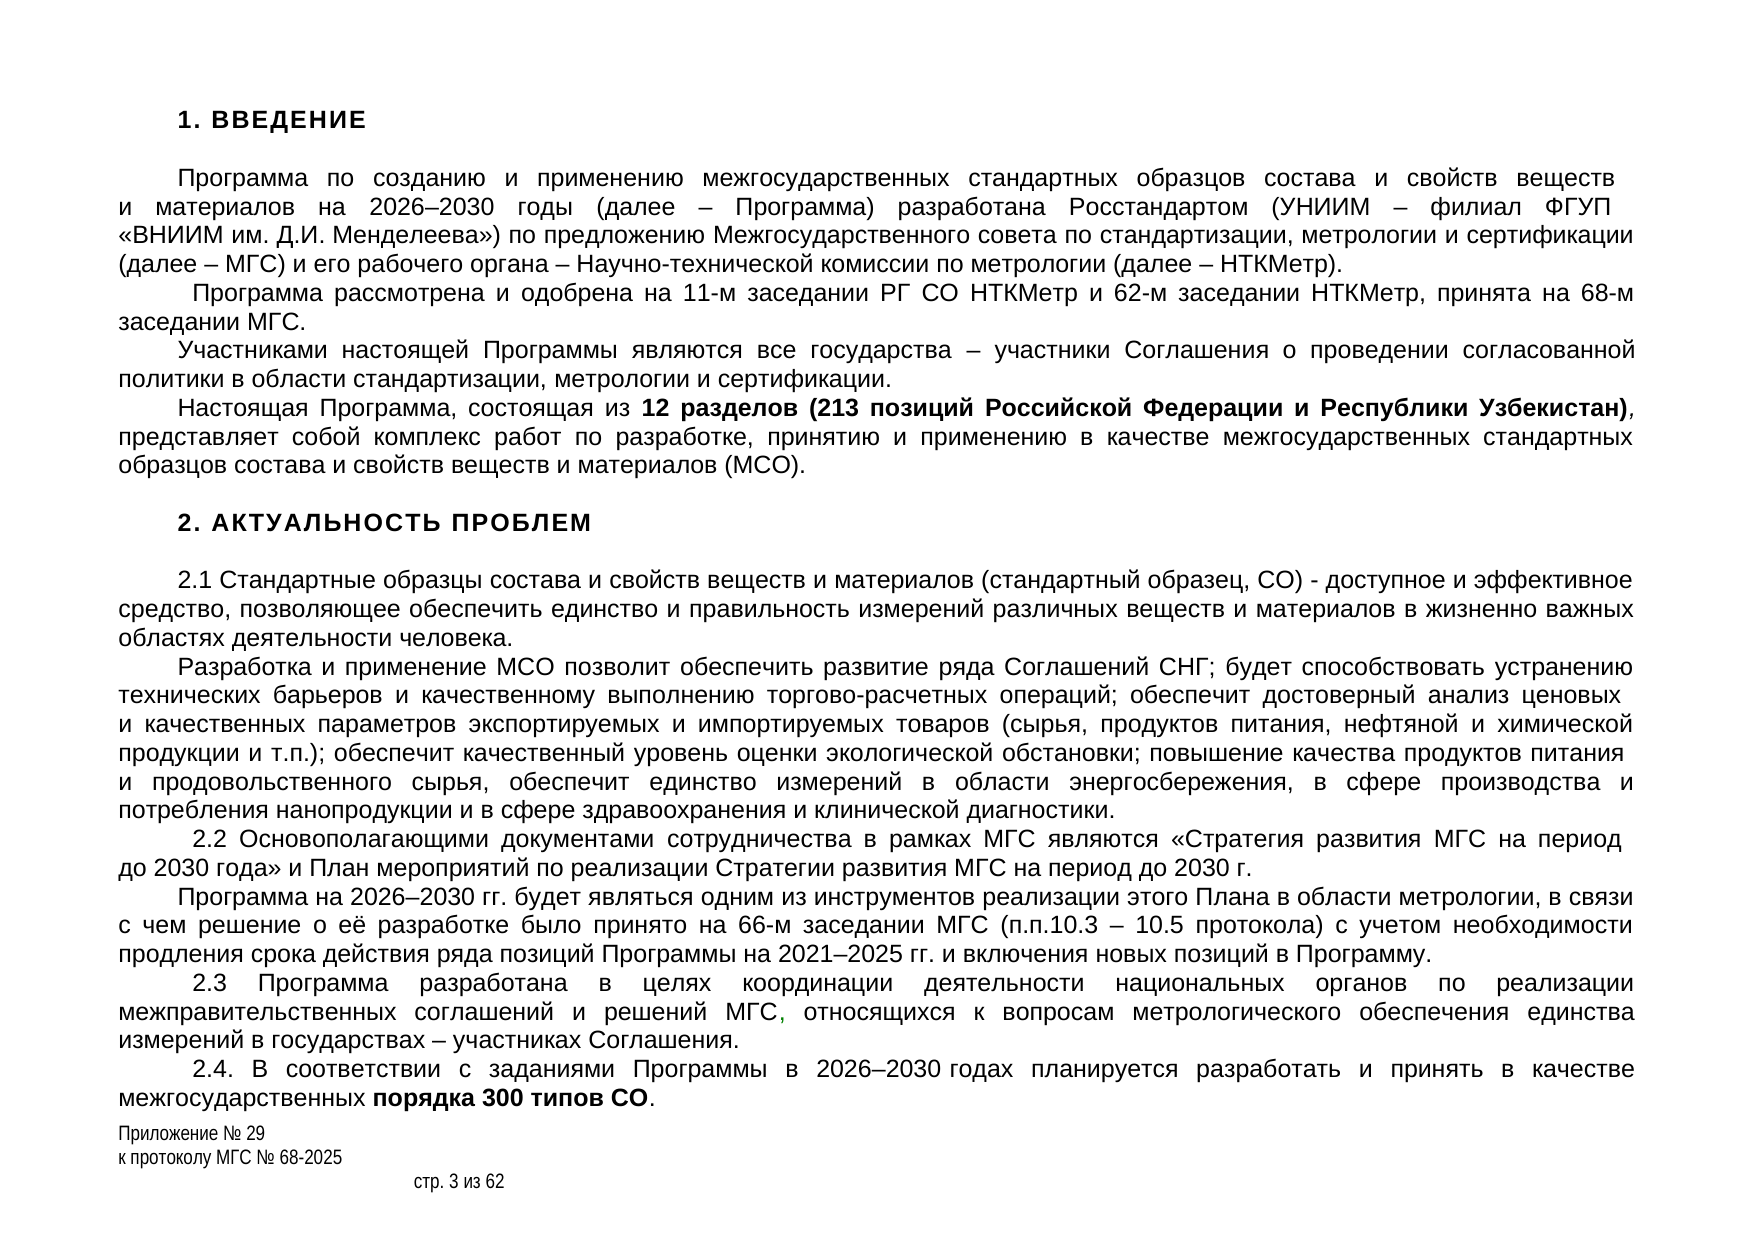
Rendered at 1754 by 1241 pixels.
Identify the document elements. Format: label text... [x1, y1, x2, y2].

text Программа по созданию и применению межгосударственных стандартных образцов состава и свойств веществ и материалов на 2026–2030 годы (далее – Программа) разработана Росстандартом (УНИИМ – филиал ФГУП «ВНИИМ им. Д.И. Менделеева») по предложению Межгосударственного совета по стандартизации, метрологии и сертификации (далее – МГС) и его рабочего органа – Научно-технической комиссии по метрологии (далее – НТКМетр). [118, 163, 1636, 278]
text 2.1 Стандартные образцы состава и свойств веществ и материалов (стандартный образец, СО) - доступное и эффективное средство, позволяющее обеспечить единство и правильность измерений различных веществ и материалов в жизненно важных областях деятельности человека. [118, 566, 1636, 652]
text Участниками настоящей Программы являются все государства – участники Соглашения о проведении согласованной политики в области стандартизации, метрологии и сертификации. [118, 336, 1636, 393]
text 2.2 Основополагающими документами сотрудничества в рамках МГС являются «Стратегия развития МГС на период до 2030 года» и План мероприятий по реализации Стратегии развития МГС на период до 2030 г. [118, 824, 1636, 882]
text 2. АКТУАЛЬНОСТЬ ПРОБЛЕМ [118, 508, 1636, 537]
text Программа на 2026–2030 гг. будет являться одним из инструментов реализации этого Плана в области метрологии, в связи с чем решение о её разработке было принято на 66-м заседании МГС (п.п.10.3 – 10.5 протокола) с учетом необходимости продления срока действия ряда позиций Программы на 2021–2025 гг. и включения новых позиций в Программу. [118, 882, 1636, 968]
text 2.3 Программа разработана в целях координации деятельности национальных органов по реализации межправительственных соглашений и решений МГС, относящихся к вопросам метрологического обеспечения единства измерений в государствах – участниках Соглашения. [118, 968, 1636, 1054]
text 2.4. В соответствии с заданиями Программы в 2026–2030 годах планируется разработать и принять в качестве межгосударственных порядка 300 типов СО. [118, 1054, 1636, 1112]
text 1. ВВЕДЕНИЕ [118, 106, 1636, 134]
text Программа рассмотрена и одобрена на 11-м заседании РГ СО НТКМетр и 62-м заседании НТКМетр, принята на 68-м заседании МГС. [118, 278, 1636, 336]
text Настоящая Программа, состоящая из 12 разделов (213 позиций Российской Федерации и Республики Узбекистан), представляет собой комплекс работ по разработке, принятию и применению в качестве межгосударственных стандартных образцов состава и свойств веществ и материалов (МСО). [118, 393, 1636, 479]
text Разработка и применение МСО позволит обеспечить развитие ряда Соглашений СНГ; будет способствовать устранению технических барьеров и качественному выполнению торгово-расчетных операций; обеспечит достоверный анализ ценовых и качественных параметров экспортируемых и импортируемых товаров (сырья, продуктов питания, нефтяной и химической продукции и т.п.); обеспечит качественный уровень оценки экологической обстановки; повышение качества продуктов питания и продовольственного сырья, обеспечит единство измерений в области энергосбережения, в сфере производства и потребления нанопродукции и в сфере здравоохранения и клинической диагностики. [118, 652, 1636, 824]
